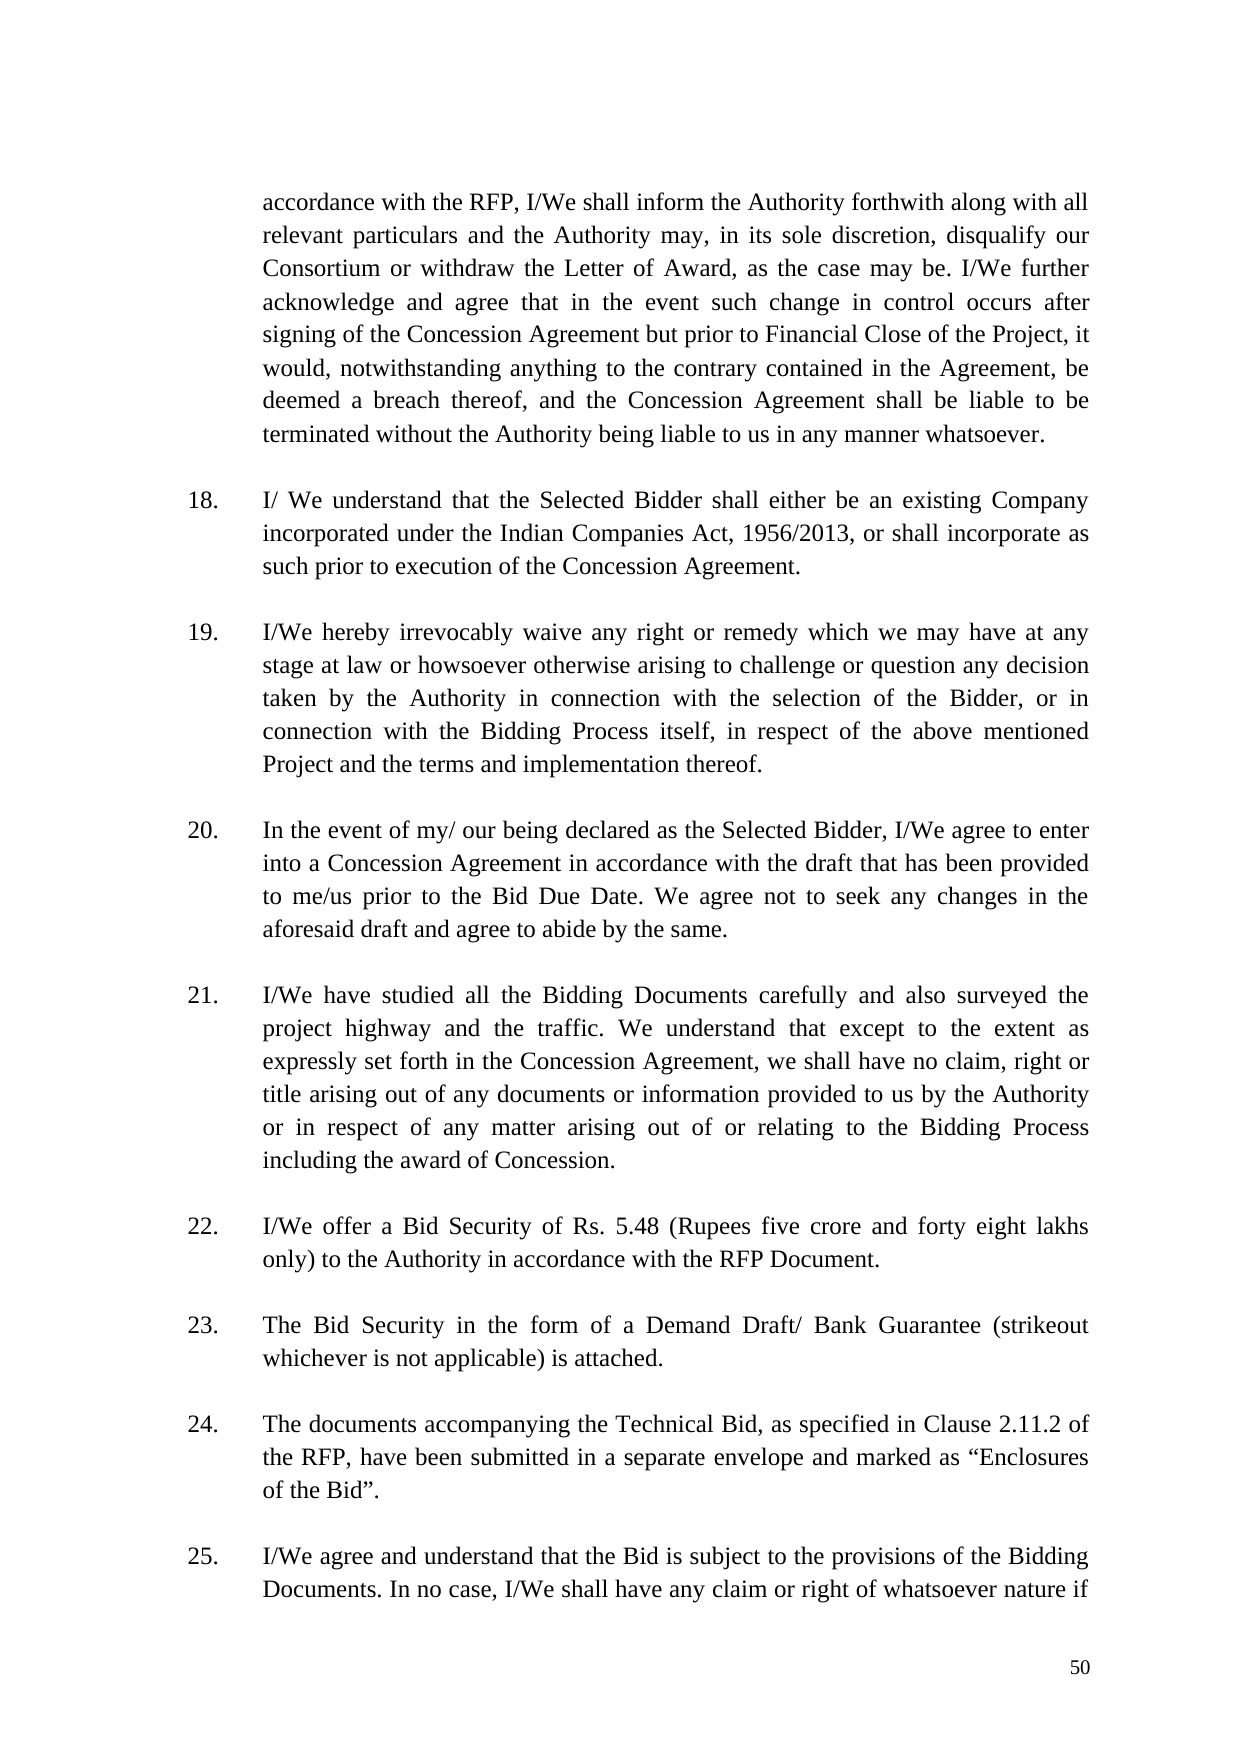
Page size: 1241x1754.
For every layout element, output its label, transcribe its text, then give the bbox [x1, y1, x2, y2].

text 24. The documents accompanying the Technical Bid, as specified in Clause 2.11.2 of the RFP, have been submitted in a separate envelope and marked as “Enclosures of the Bid”. [187, 1409, 1090, 1504]
text 22. I/We offer a Bid Security of Rs. 5.48 (Rupees five crore and forty eight lakhs only) to the Authority in accordance with the RFP Document. [187, 1211, 1090, 1273]
text 19. I/We hereby irrevocably waive any right or remedy which we may have at any stage at law or howsoever otherwise arising to challenge or question any decision taken by the Authority in connection with the selection of the Bidder, or in connection with the Bidding Process itself, in respect of the above mentioned Project and the terms and implementation thereof. [187, 617, 1090, 778]
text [187, 187, 1090, 447]
text 21. I/We have studied all the Bidding Documents carefully and also surveyed the project highway and the traffic. We understand that except to the extent as expressly set forth in the Concession Agreement, we shall have no claim, right or title arising out of any documents or information provided to us by the Authority or in respect of any matter arising out of or relating to the Bidding Process including the award of Concession. [187, 980, 1090, 1174]
text 20. In the event of my/ our being declared as the Selected Bidder, I/We agree to enter into a Concession Agreement in accordance with the draft that has been provided to me/us prior to the Bid Due Date. We agree not to seek any changes in the aforesaid draft and agree to abide by the same. [187, 815, 1090, 943]
text 18. I/ We understand that the Selected Bidder shall either be an existing Company incorporated under the Indian Companies Act, 1956/2013, or shall incorporate as such prior to execution of the Concession Agreement. [187, 485, 1090, 579]
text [187, 1541, 1090, 1603]
text 23. The Bid Security in the form of a Demand Draft/ Bank Guarantee (strikeout whichever is not applicable) is attached. [187, 1310, 1090, 1372]
